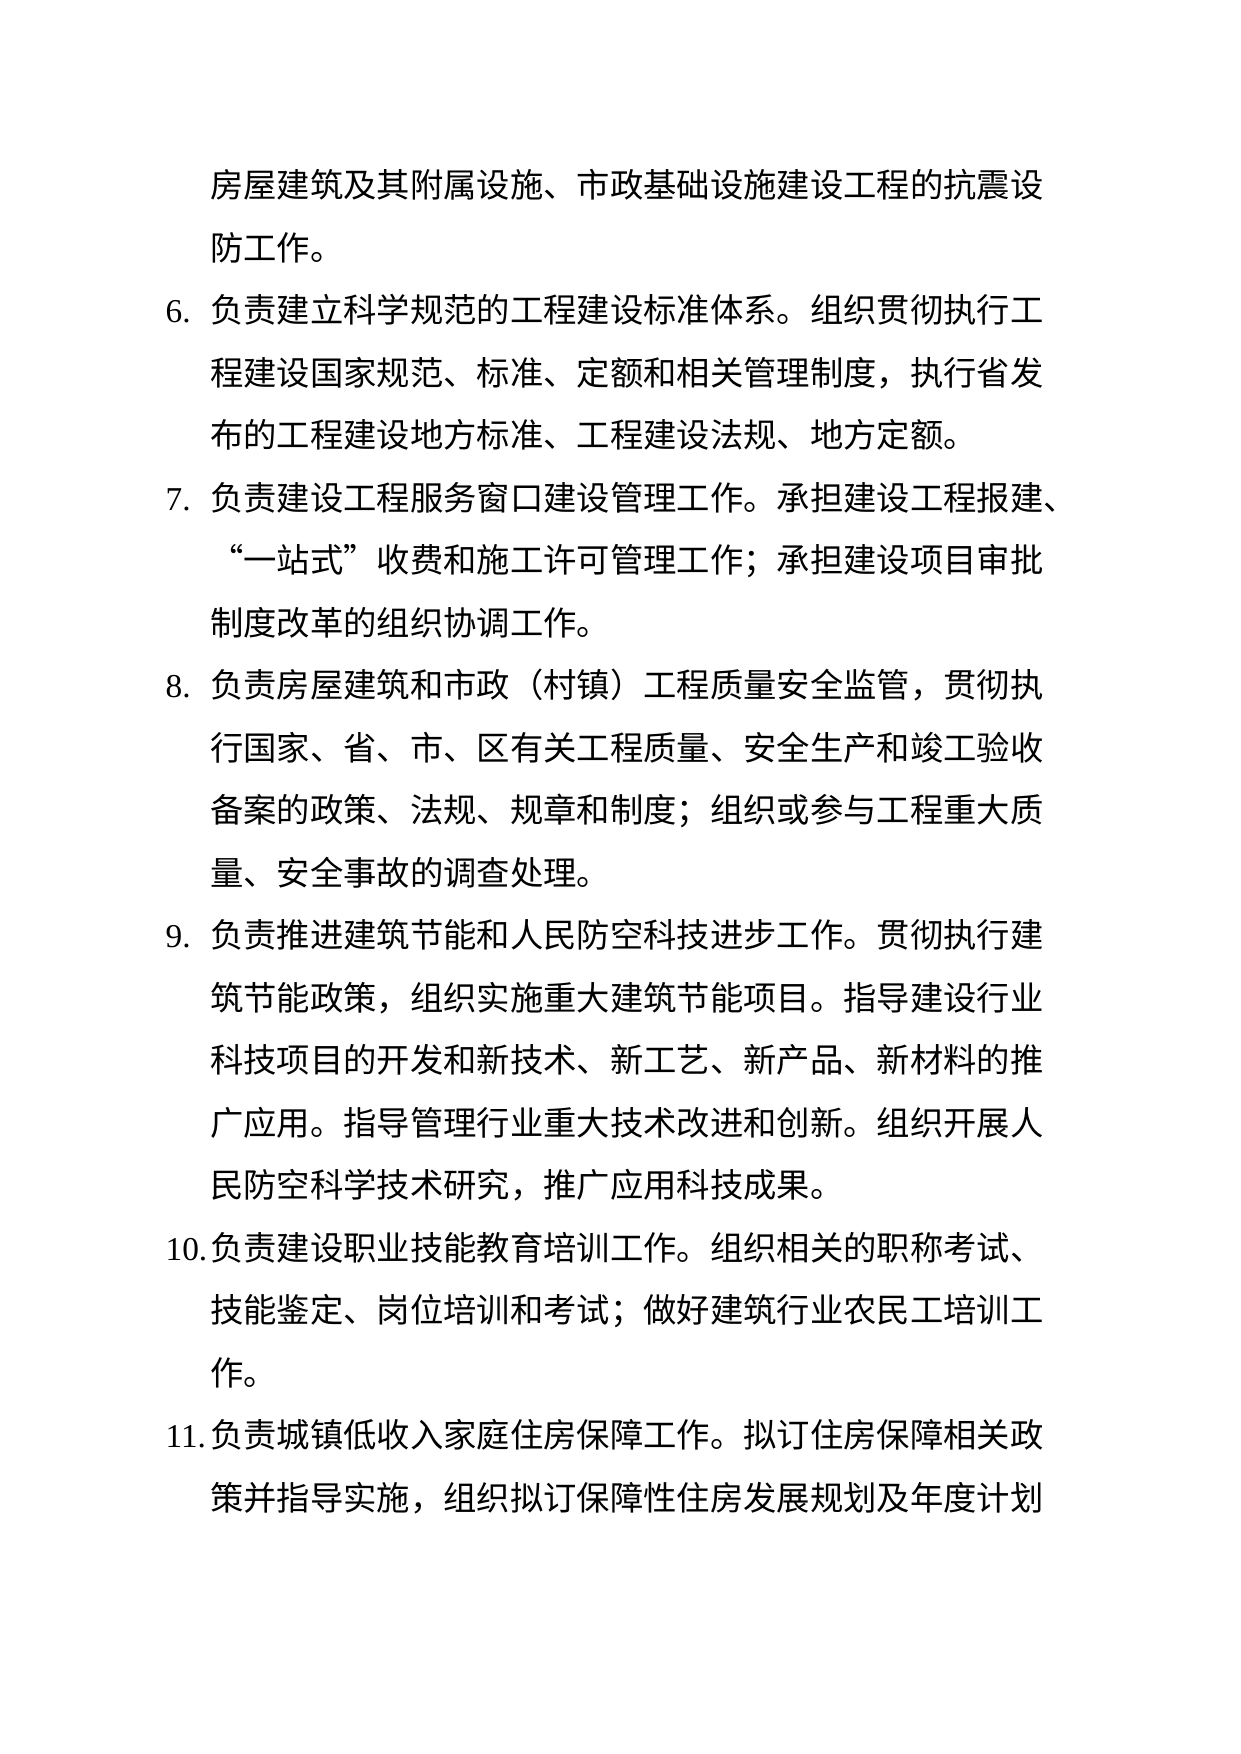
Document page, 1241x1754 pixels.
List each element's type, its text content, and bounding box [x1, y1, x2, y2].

list 负责建立科学规范的工程建设标准体系。组织贯彻执行工程建设国家规范、标准、定额和相关管理制度，执行省发布的工程建设地方标准、工程建设法规、地方定额。 [165, 273, 1075, 460]
list 负责建设工程服务窗口建设管理工作。承担建设工程报建、“一站式”收费和施工许可管理工作；承担建设项目审批制度改革的组织协调工作。 [165, 460, 1075, 648]
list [165, 148, 1075, 273]
list 负责房屋建筑和市政（村镇）工程质量安全监管，贯彻执行国家、省、市、区有关工程质量、安全生产和竣工验收备案的政策、法规、规章和制度；组织或参与工程重大质量、安全事故的调查处理。 [165, 648, 1075, 898]
list 负责建设职业技能教育培训工作。组织相关的职称考试、技能鉴定、岗位培训和考试；做好建筑行业农民工培训工作。 [165, 1210, 1075, 1398]
list 负责推进建筑节能和人民防空科技进步工作。贯彻执行建筑节能政策，组织实施重大建筑节能项目。指导建设行业科技项目的开发和新技术、新工艺、新产品、新材料的推广应用。指导管理行业重大技术改进和创新。组织开展人民防空科学技术研究，推广应用科技成果。 [165, 898, 1075, 1210]
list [165, 1398, 1075, 1523]
